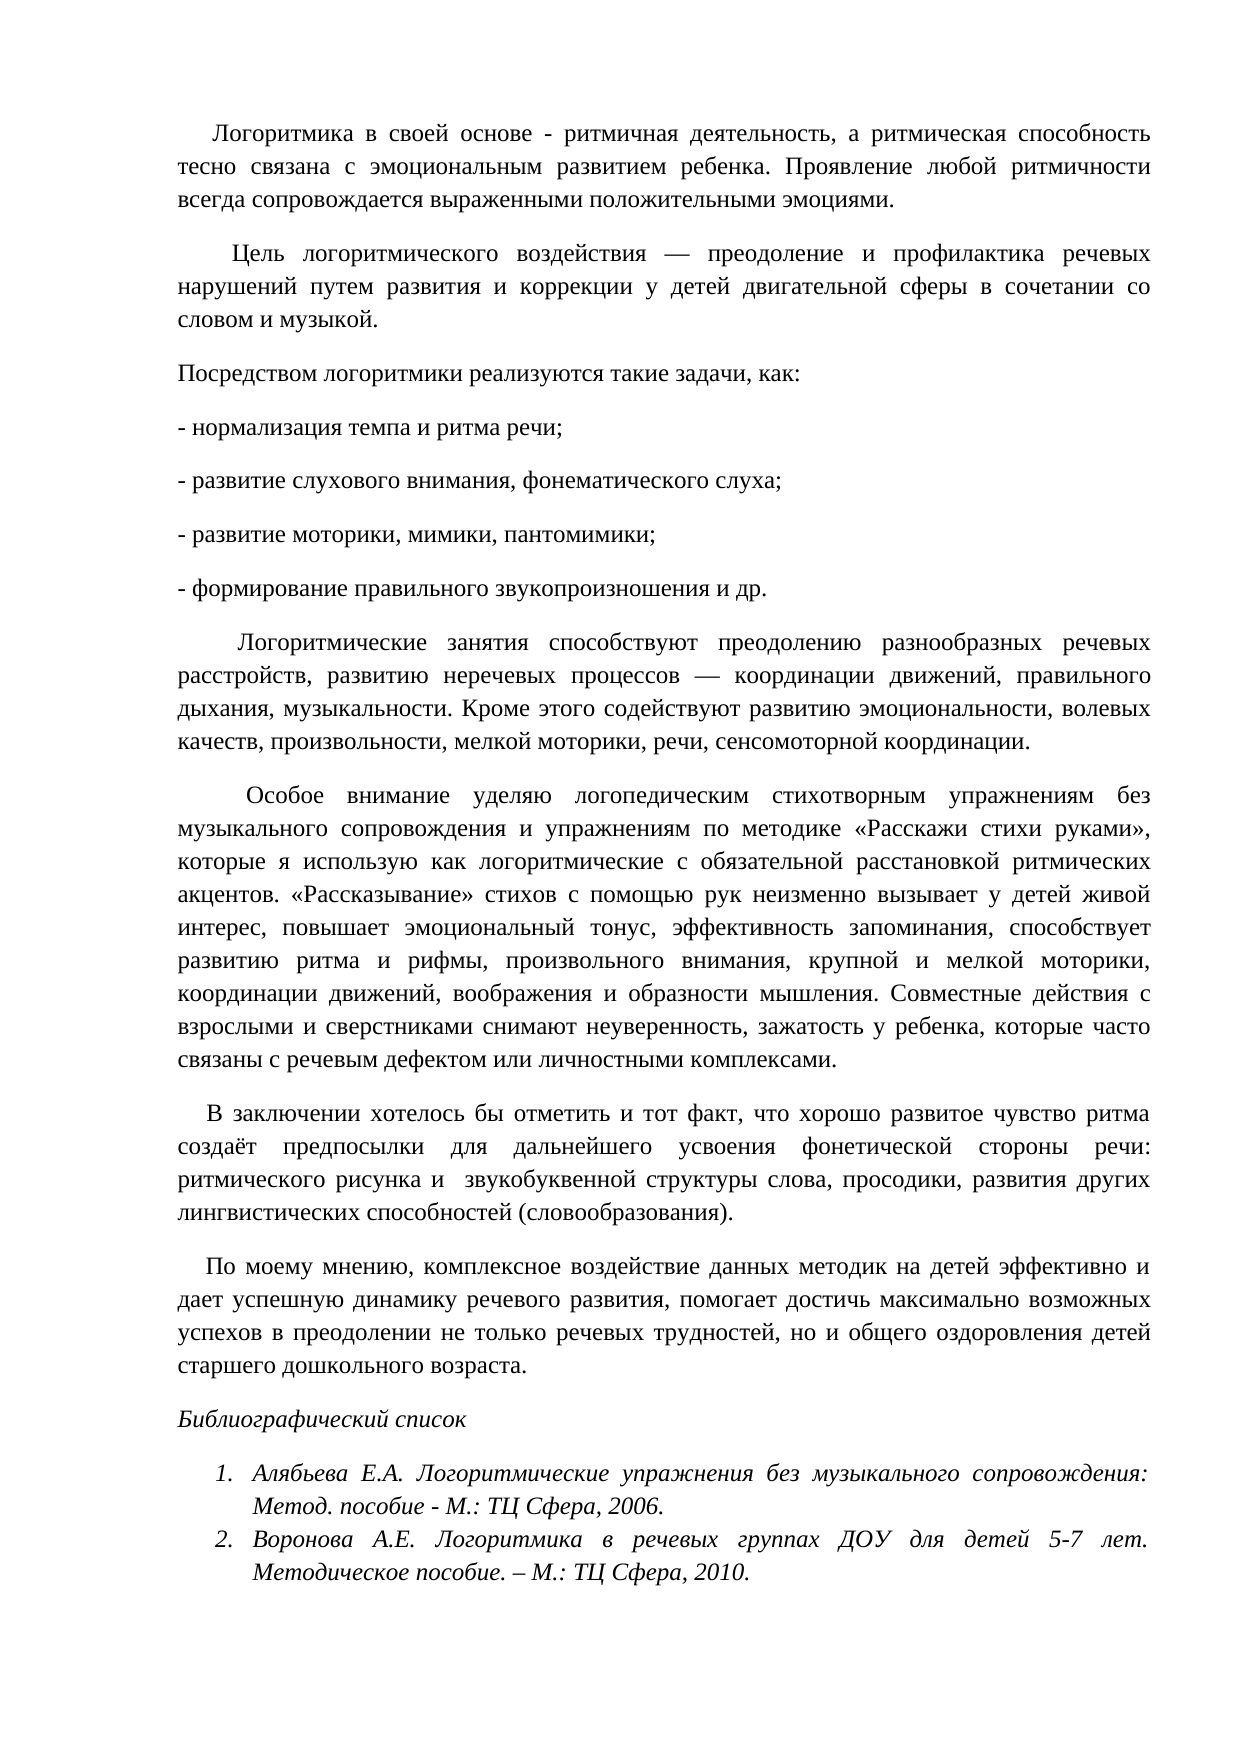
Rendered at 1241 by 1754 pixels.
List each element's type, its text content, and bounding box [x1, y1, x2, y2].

text Логоритмика в своей основе - ритмичная деятельность, а ритмическая способность тесно связана с эмоциональным развитием ребенка. Проявление любой ритмичности всегда сопровождается выраженными положительными эмоциями. [177, 118, 1152, 213]
list Алябьева Е.А. Логоритмические упражнения без музыкального сопровождения: Метод. пособие - М.: ТЦ Сфера, 2006. [215, 1458, 1152, 1519]
text Цель логоритмического воздействия — преодоление и профилактика речевых нарушений путем развития и коррекции у детей двигательной сферы в сочетании со словом и музыкой. [177, 238, 1152, 333]
text - развитие слухового внимания, фонематического слуха; [177, 466, 1152, 494]
text Особое внимание уделяю логопедическим стихотворным упражнениям без музыкального сопровождения и упражнениям по методике «Расскажи стихи руками», которые я использую как логоритмические с обязательной расстановкой ритмических акцентов. «Рассказывание» стихов с помощью рук неизменно вызывает у детей живой интерес, повышает эмоциональный тонус, эффективность запоминания, способствует развитию ритма и рифмы, произвольного внимания, крупной и мелкой моторики, координации движений, воображения и образности мышления. Совместные действия с взрослыми и сверстниками снимают неуверенность, зажатость у ребенка, которые часто связаны с речевым дефектом или личностными комплексами. [177, 780, 1152, 1073]
text Логоритмические занятия способствуют преодолению разнообразных речевых расстройств, развитию неречевых процессов — координации движений, правильного дыхания, музыкальности. Кроме этого содействуют развитию эмоциональности, волевых качеств, произвольности, мелкой моторики, речи, сенсомоторной координации. [177, 627, 1152, 755]
list Воронова А.Е. Логоритмика в речевых группах ДОУ для детей 5-7 лет. Методическое пособие. – М.: ТЦ Сфера, 2010. [215, 1524, 1152, 1586]
text По моему мнению, комплексное воздействие данных методик на детей эффективно и дает успешную динамику речевого развития, помогает достичь максимально возможных успехов в преодолении не только речевых трудностей, но и общего оздоровления детей старшего дошкольного возраста. [177, 1251, 1152, 1379]
text В заключении хотелось бы отметить и тот факт, что хорошо развитое чувство ритма создаёт предпосылки для дальнейшего усвоения фонетической стороны речи: ритмического рисунка и звукобуквенной структуры слова, просодики, развития других лингвистических способностей (словообразования). [177, 1098, 1152, 1226]
text Библиографический список [177, 1404, 1152, 1433]
text - развитие моторики, мимики, пантомимики; [177, 519, 1152, 548]
text - формирование правильного звукопроизношения и др. [177, 573, 1152, 602]
text Посредством логоритмики реализуются такие задачи, как: [177, 358, 1152, 387]
text - нормализация темпа и ритма речи; [177, 412, 1152, 441]
